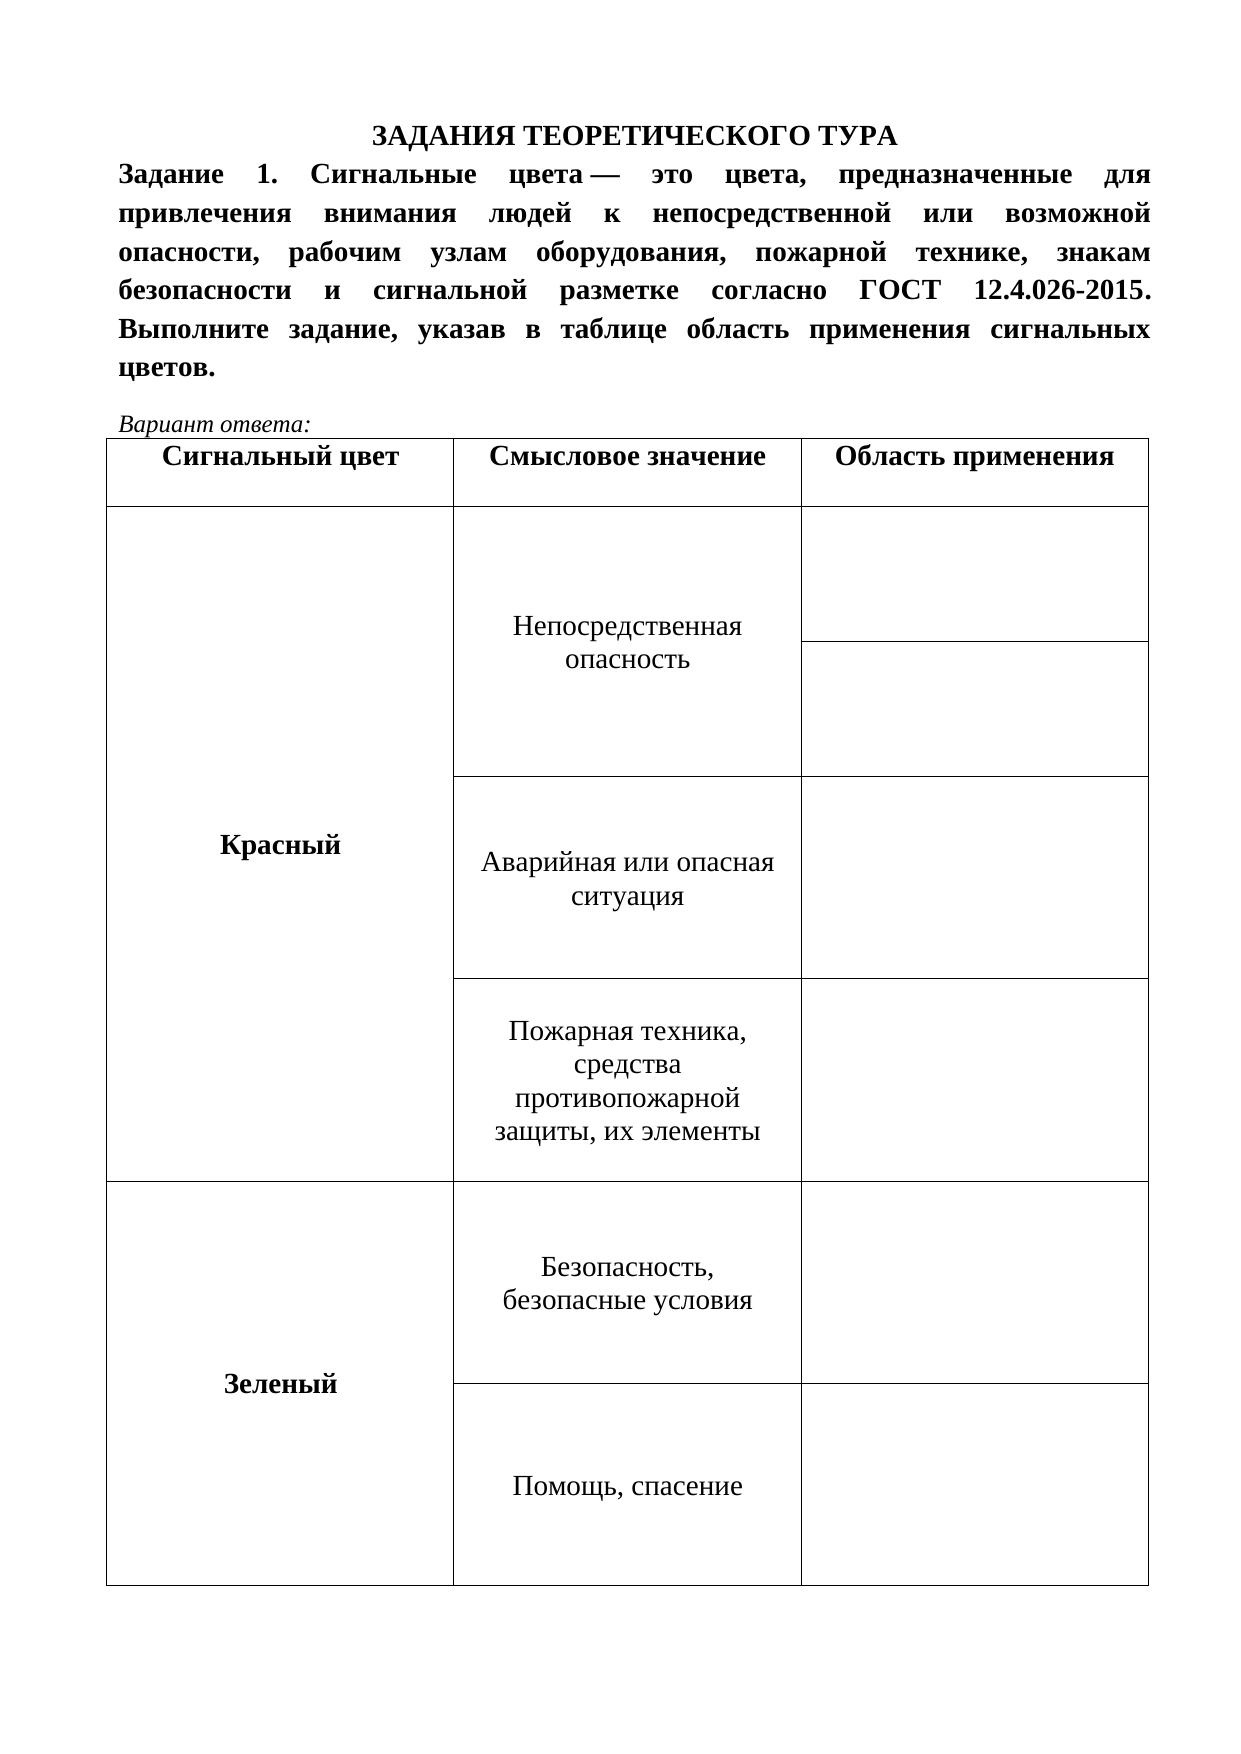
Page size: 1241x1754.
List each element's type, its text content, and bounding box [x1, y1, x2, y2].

table_header Область применения [802, 439, 1148, 506]
table_cell Помощь, спасение [454, 1384, 801, 1585]
table_cell [802, 1384, 1148, 1585]
table_cell [802, 777, 1148, 978]
table_cell [802, 642, 1148, 776]
table_cell [802, 1182, 1148, 1383]
table_cell [802, 507, 1148, 641]
table_header Сигнальный цвет [107, 439, 453, 506]
text Вариант ответа: [118, 409, 1152, 437]
text ЗАДАНИЯ ТЕОРЕТИЧЕСКОГО ТУРА [118, 118, 1152, 152]
table_header Смысловое значение [454, 439, 801, 506]
table_cell Красный [107, 507, 453, 1181]
table_cell Аварийная или опасная ситуация [454, 777, 801, 978]
table_cell [802, 979, 1148, 1181]
table_cell Безопасность, безопасные условия [454, 1182, 801, 1383]
text Задание 1. Сигнальные цвета — это цвета, предназначенные для привлечения внимания людей к непосредственной или возможной опасности, рабочим узлам оборудования, пожарной технике, знакам безопасности и сигнальной разметке согласно ГОСТ 12.4.026-2015. Выполните задание, указав в таблице область применения сигнальных цветов. [118, 157, 1152, 383]
table_cell Зеленый [107, 1182, 453, 1585]
table_cell Пожарная техника, средства противопожарной защиты, их элементы [454, 979, 801, 1181]
table_cell Непосредственная опасность [454, 507, 801, 776]
